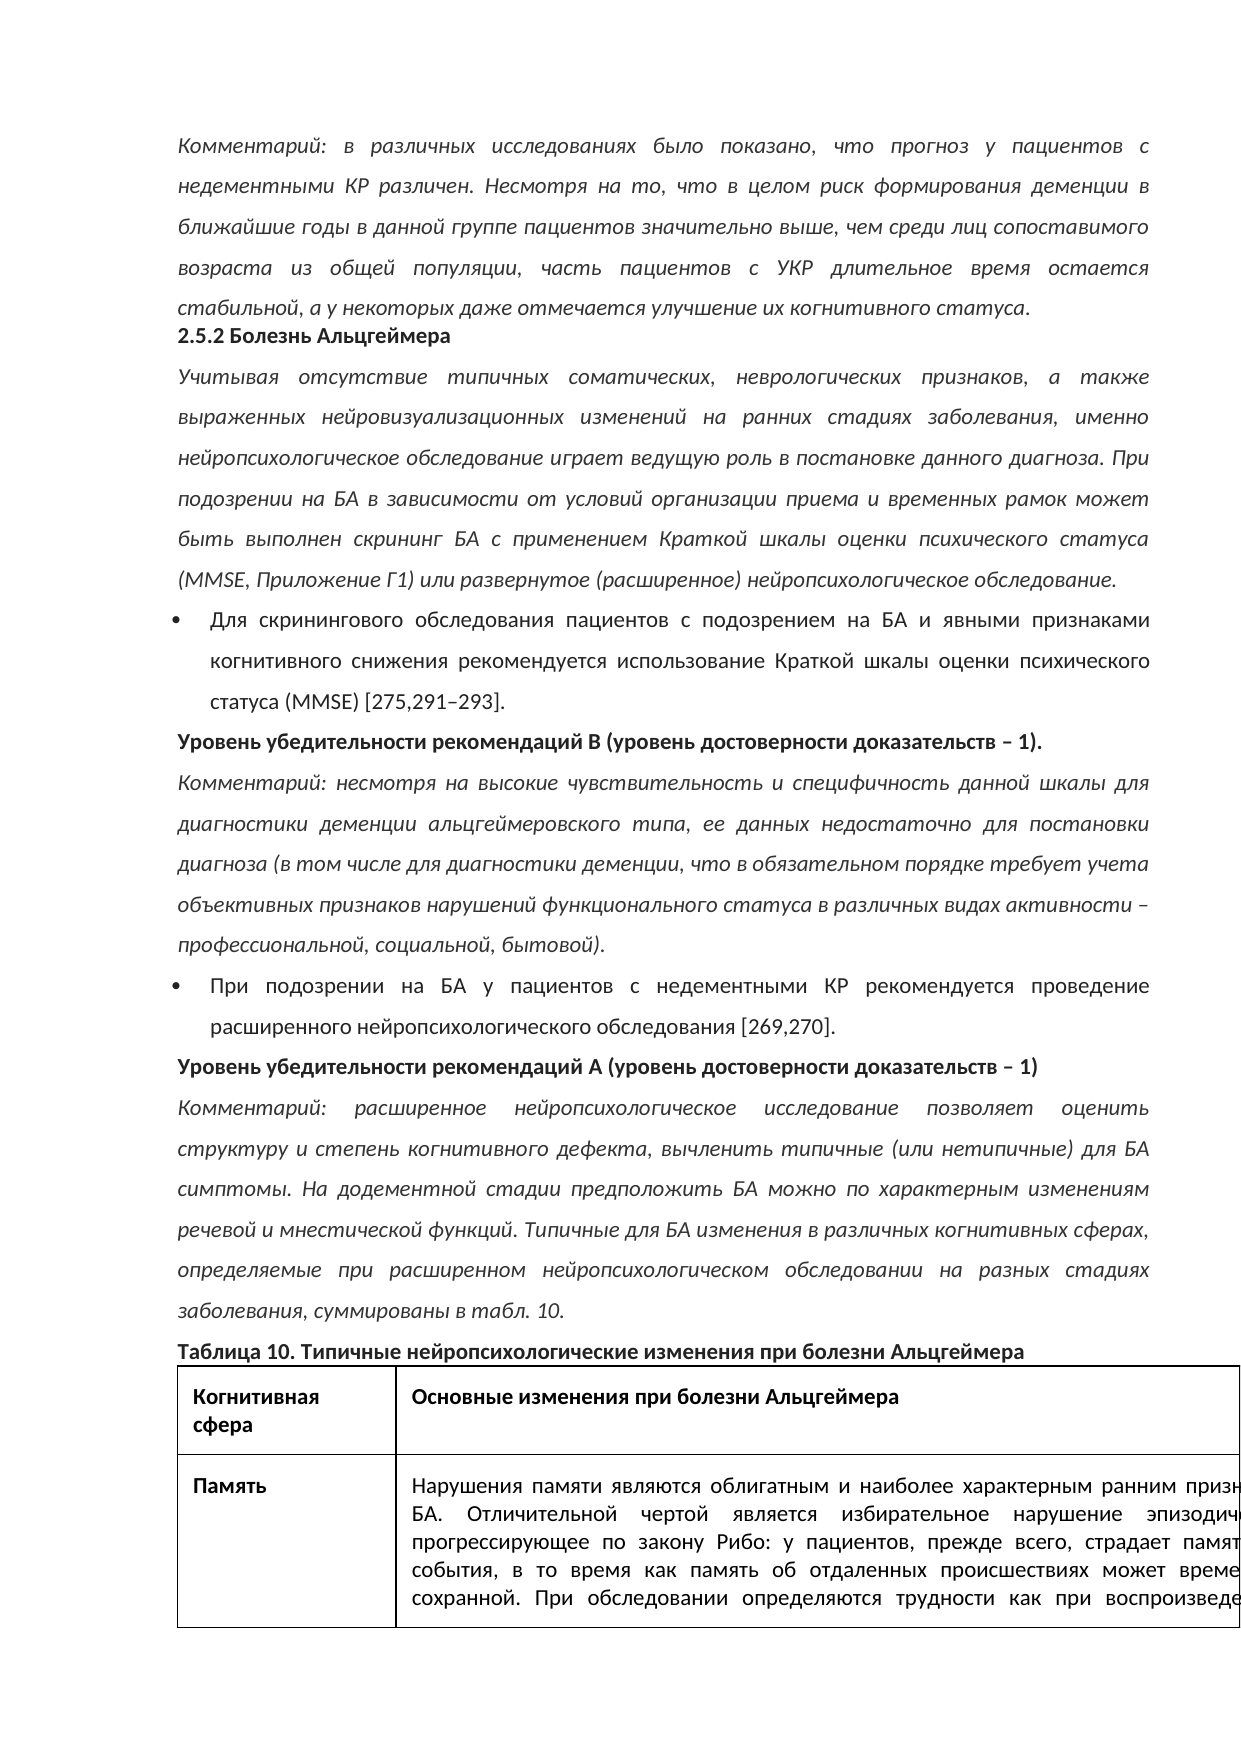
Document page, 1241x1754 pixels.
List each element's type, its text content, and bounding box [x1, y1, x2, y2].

text Уровень убедительности рекомендаций A (уровень достоверности доказательств – 1) [177, 1040, 1152, 1081]
table_cell Память [178, 1455, 395, 1627]
text 2.5.2 Болезнь Альцгеймера [177, 321, 1152, 349]
table_header Когнитивная сфера [178, 1367, 395, 1454]
table_header Основные изменения при болезни Альцгеймера [397, 1367, 1239, 1454]
list При подозрении на БА у пациентов с недементными КР рекомендуется проведение расширенного нейропсихологического обследования [269,270]. [172, 959, 1152, 1040]
text Уровень убедительности рекомендаций В (уровень достоверности доказательств – 1). [177, 715, 1152, 756]
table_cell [397, 1455, 1239, 1627]
text Учитывая отсутствие типичных соматических, неврологических признаков, а также выраженных нейровизуализационных изменений на ранних стадиях заболевания, именно нейропсихологическое обследование играет ведущую роль в постановке данного диагноза. При подозрении на БА в зависимости от условий организации приема и временных рамок может быть выполнен скрининг БА с применением Краткой шкалы оценки психического статуса (MMSE, Приложение Г1) или развернутое (расширенное) нейропсихологическое обследование. [177, 349, 1152, 593]
list Для скринингового обследования пациентов с подозрением на БА и явными признаками когнитивного снижения рекомендуется использование Краткой шкалы оценки психического статуса (MMSE) [275,291–293]. [172, 593, 1152, 715]
text Комментарий: в различных исследованиях было показано, что прогноз у пациентов с недементными КР различен. Несмотря на то, что в целом риск формирования деменции в ближайшие годы в данной группе пациентов значительно выше, чем среди лиц сопоставимого возраста из общей популяции, часть пациентов с УКР длительное время остается стабильной, а у некоторых даже отмечается улучшение их когнитивного статуса. [177, 118, 1152, 321]
text Таблица 10. Типичные нейропсихологические изменения при болезни Альцгеймера [177, 1324, 1152, 1365]
text Комментарий: несмотря на высокие чувствительность и специфичность данной шкалы для диагностики деменции альцгеймеровского типа, ее данных недостаточно для постановки диагноза (в том числе для диагностики деменции, что в обязательном порядке требует учета объективных признаков нарушений функционального статуса в различных видах активности – профессиональной, социальной, бытовой). [177, 756, 1152, 959]
text Комментарий: расширенное нейропсихологическое исследование позволяет оценить структуру и степень когнитивного дефекта, вычленить типичные (или нетипичные) для БА симптомы. На додементной стадии предположить БА можно по характерным изменениям речевой и мнестической функций. Типичные для БА изменения в различных когнитивных сферах, определяемые при расширенном нейропсихологическом обследовании на разных стадиях заболевания, суммированы в табл. 10. [177, 1081, 1152, 1324]
